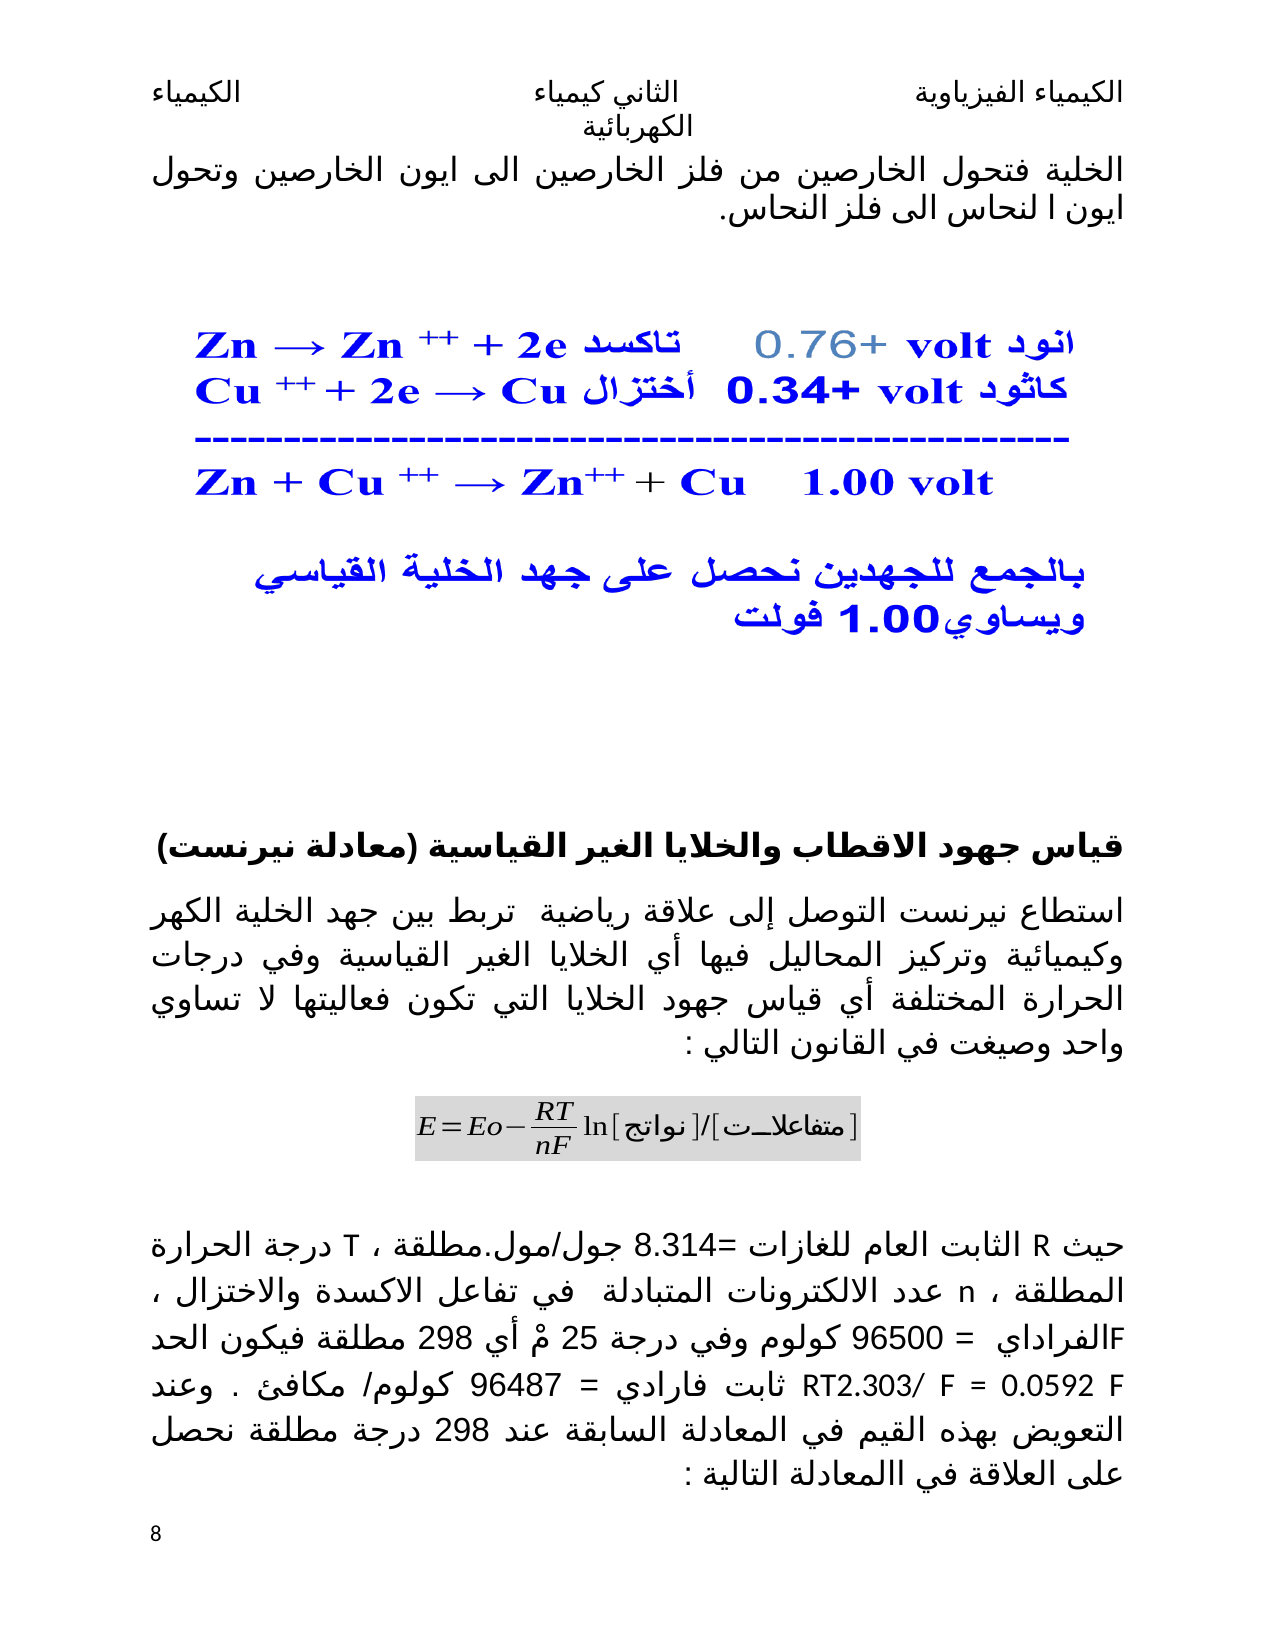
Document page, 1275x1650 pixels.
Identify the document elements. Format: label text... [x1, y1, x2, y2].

text حيث R الثابت العام للغازات =8.314 جول/مول.مطلقة ، T درجة الحرارة المطلقة ، n عدد الالكترونات المتبادلة في تفاعل الاكسدة والاختزال ،Fالفراداي = 96500 كولوم وفي درجة 25 مْ أي 298 مطلقة فيكون الحد RT2.303/ F = 0.0592 F ثابت فارادي = 96487 كولوم/ مكافئ . وعند التعويض بهذه القيم في المعادلة السابقة عند 298 درجة مطلقة نحصل على العلاقة في االمعادلة التالية : [150, 1223, 1125, 1493]
text قياس جهود الاقطاب والخلايا الغير القياسية (معادلة نيرنست) [150, 826, 1125, 864]
picture [161, 310, 1116, 664]
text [150, 150, 1125, 227]
text استطاع نيرنست التوصل إلى علاقة رياضية تربط بين جهد الخلية الكهر وكيميائية وتركيز المحاليل فيها أي الخلايا الغير القياسية وفي درجات الحرارة المختلفة أي قياس جهود الخلايا التي تكون فعاليتها لا تساوي واحد وصيغت في القانون التالي : [150, 891, 1125, 1062]
